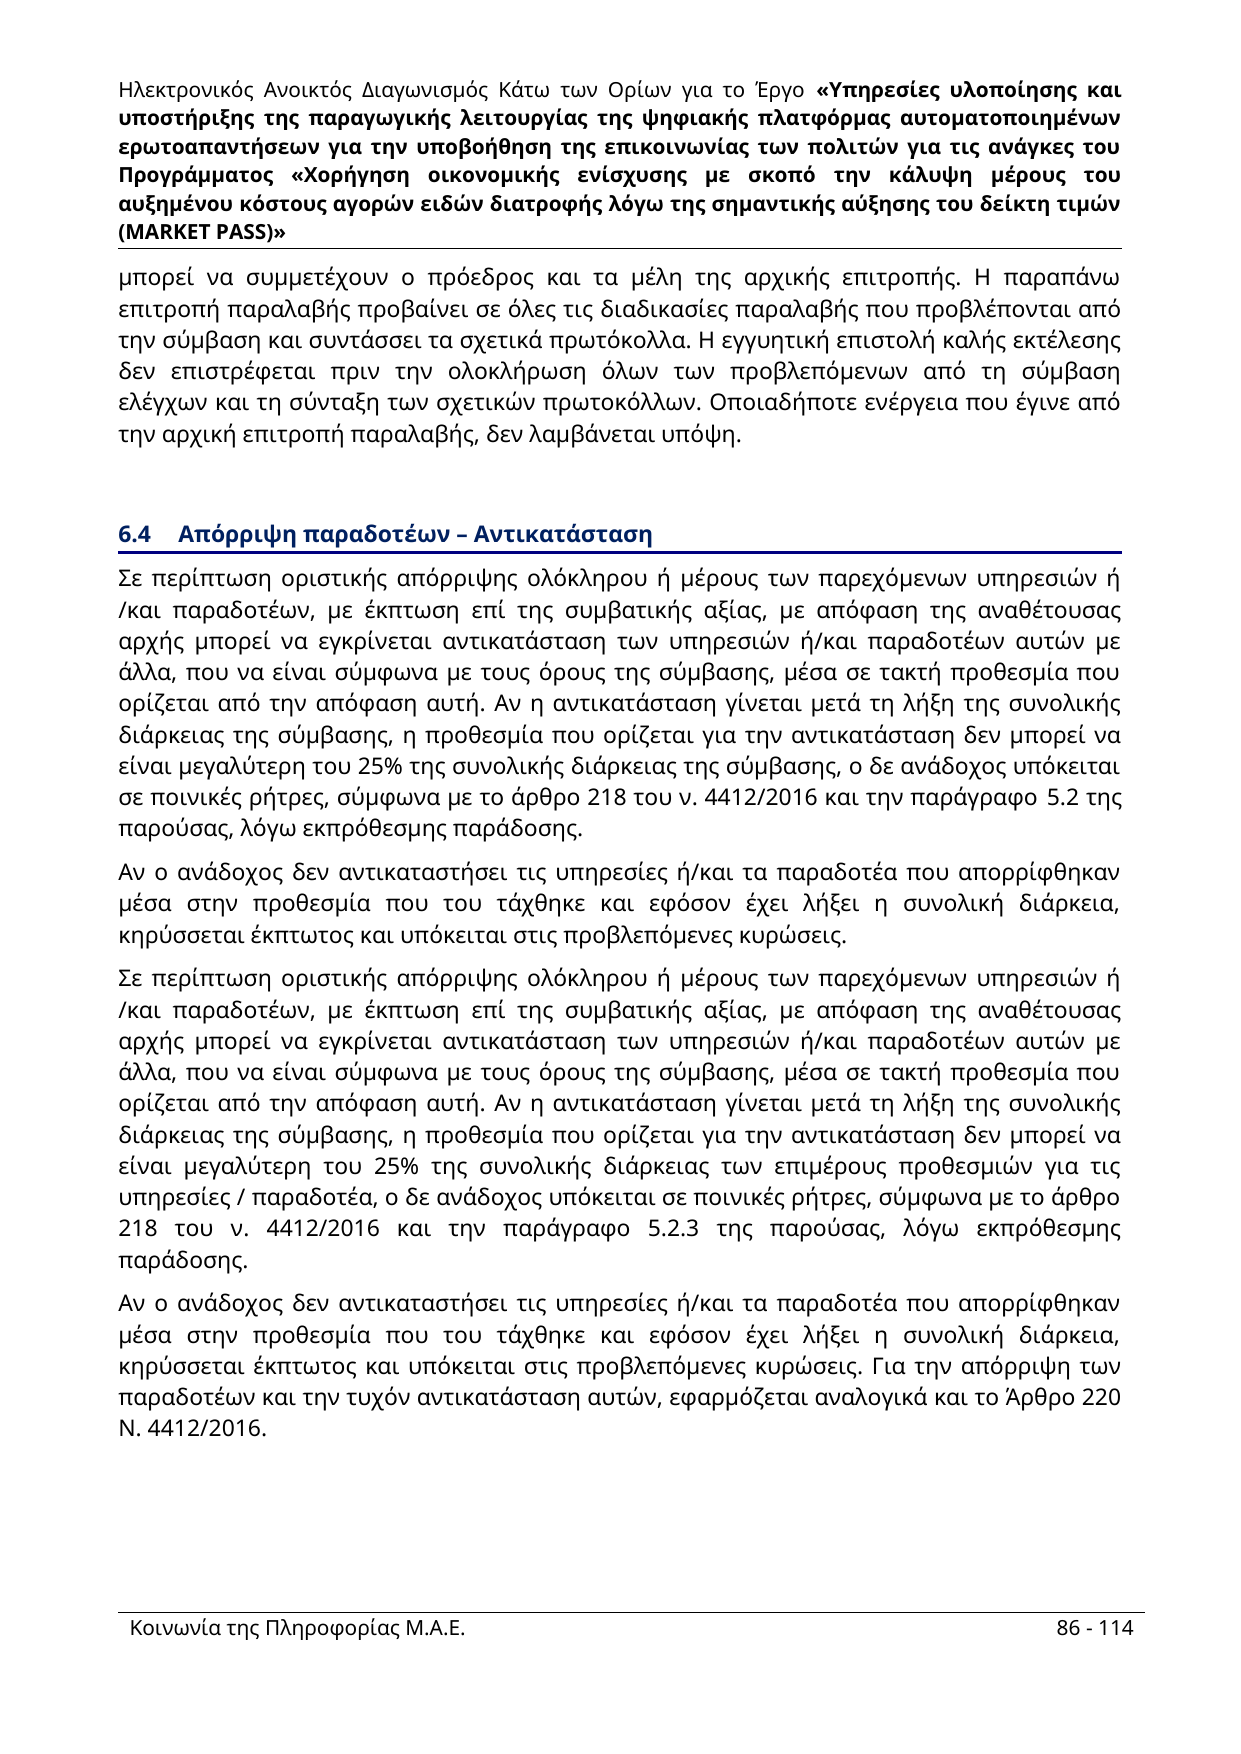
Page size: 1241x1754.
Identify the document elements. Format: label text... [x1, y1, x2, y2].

text Σε περίπτωση οριστικής απόρριψης ολόκληρου ή μέρους των παρεχόμενων υπηρεσιών ή /και παραδοτέων, με έκπτωση επί της συμβατικής αξίας, με απόφαση της αναθέτουσας αρχής μπορεί να εγκρίνεται αντικατάσταση των υπηρεσιών ή/και παραδοτέων αυτών με άλλα, που να είναι σύμφωνα με τους όρους της σύμβασης, μέσα σε τακτή προθεσμία που ορίζεται από την απόφαση αυτή. Αν η αντικατάσταση γίνεται μετά τη λήξη της συνολικής διάρκειας της σύμβασης, η προθεσμία που ορίζεται για την αντικατάσταση δεν μπορεί να είναι μεγαλύτερη του 25% της συνολικής διάρκειας της σύμβασης, ο δε ανάδοχος υπόκειται σε ποινικές ρήτρες, σύμφωνα με το άρθρο 218 του ν. 4412/2016 και την παράγραφο 5.2 της παρούσας, λόγω εκπρόθεσμης παράδοσης. [118, 562, 1122, 843]
text Αν ο ανάδοχος δεν αντικαταστήσει τις υπηρεσίες ή/και τα παραδοτέα που απορρίφθηκαν μέσα στην προθεσμία που του τάχθηκε και εφόσον έχει λήξει η συνολική διάρκεια, κηρύσσεται έκπτωτος και υπόκειται στις προβλεπόμενες κυρώσεις. [118, 856, 1122, 950]
subtitle Απόρριψη παραδοτέων – Αντικατάσταση [118, 517, 1122, 551]
text Σε περίπτωση οριστικής απόρριψης ολόκληρου ή μέρους των παρεχόμενων υπηρεσιών ή /και παραδοτέων, με έκπτωση επί της συμβατικής αξίας, με απόφαση της αναθέτουσας αρχής μπορεί να εγκρίνεται αντικατάσταση των υπηρεσιών ή/και παραδοτέων αυτών με άλλα, που να είναι σύμφωνα με τους όρους της σύμβασης, μέσα σε τακτή προθεσμία που ορίζεται από την απόφαση αυτή. Αν η αντικατάσταση γίνεται μετά τη λήξη της συνολικής διάρκειας της σύμβασης, η προθεσμία που ορίζεται για την αντικατάσταση δεν μπορεί να είναι μεγαλύτερη του 25% της συνολικής διάρκειας των επιμέρους προθεσμιών για τις υπηρεσίες / παραδοτέα, ο δε ανάδοχος υπόκειται σε ποινικές ρήτρες, σύμφωνα με το άρθρο 218 του ν. 4412/2016 και την παράγραφο 5.2.3 της παρούσας, λόγω εκπρόθεσμης παράδοσης. [118, 962, 1122, 1275]
text Αν ο ανάδοχος δεν αντικαταστήσει τις υπηρεσίες ή/και τα παραδοτέα που απορρίφθηκαν μέσα στην προθεσμία που του τάχθηκε και εφόσον έχει λήξει η συνολική διάρκεια, κηρύσσεται έκπτωτος και υπόκειται στις προβλεπόμενες κυρώσεις. Για την απόρριψη των παραδοτέων και την τυχόν αντικατάσταση αυτών, εφαρμόζεται αναλογικά και το Άρθρο 220 Ν. 4412/2016. [118, 1287, 1122, 1443]
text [118, 261, 1122, 449]
